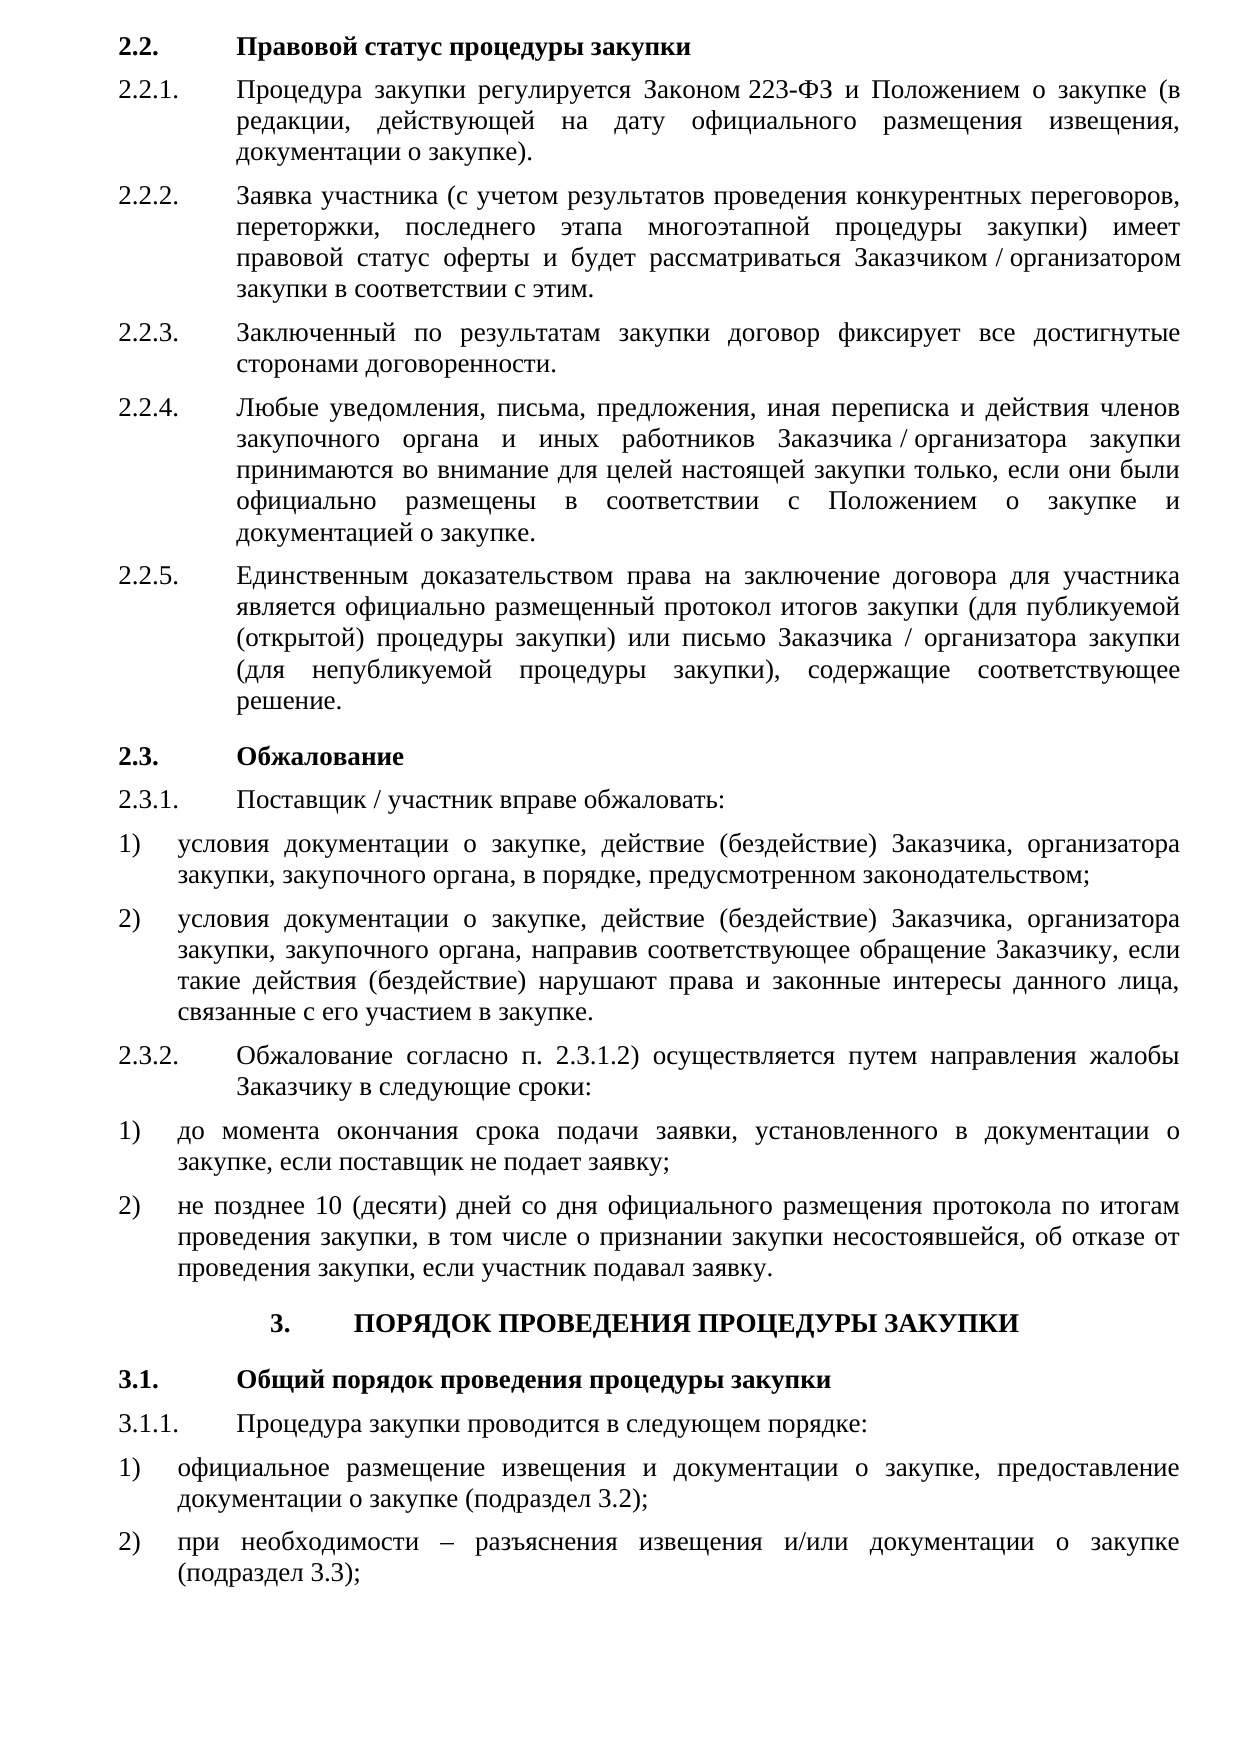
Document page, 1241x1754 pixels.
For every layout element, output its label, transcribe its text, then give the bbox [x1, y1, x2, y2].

text Процедура закупки регулируется Законом 223-ФЗ и Положением о закупке (в редакции, действующей на дату официального размещения извещения, документации о закупке). [118, 73, 1181, 167]
text Обжалование согласно п. 2.3.1.2) осуществляется путем направления жалобы Заказчику в следующие сроки: [118, 1039, 1181, 1101]
text Любые уведомления, письма, предложения, иная переписка и действия членов закупочного органа и иных работников Заказчика / организатора закупки принимаются во внимание для целей настоящей закупки только, если они были официально размещены в соответствии с Положением о закупке и документацией о закупке. [118, 391, 1181, 547]
text условия документации о закупке, действие (бездействие) Заказчика, организатора закупки, закупочного органа, направив соответствующее обращение Заказчику, если такие действия (бездействие) нарушают права и законные интересы данного лица, связанные с его участием в закупке. [118, 902, 1181, 1027]
text Заявка участника (с учетом результатов проведения конкурентных переговоров, переторжки, последнего этапа многоэтапной процедуры закупки) имеет правовой статус оферты и будет рассматриваться Заказчиком / организатором закупки в соответствии с этим. [118, 179, 1181, 304]
text до момента окончания срока подачи заявки, установленного в документации о закупке, если поставщик не подает заявку; [118, 1114, 1181, 1176]
text Обжалование [118, 740, 1181, 771]
text Заключенный по результатам закупки договор фиксирует все достигнутые сторонами договоренности. [118, 316, 1181, 378]
text при необходимости – разъяснения извещения и/или документации о закупке (подраздел 3.3); [118, 1525, 1181, 1588]
text условия документации о закупке, действие (бездействие) Заказчика, организатора закупки, закупочного органа, в порядке, предусмотренном законодательством; [118, 827, 1181, 889]
text официальное размещение извещения и документации о закупке, предоставление документации о закупке (подраздел 3.2); [118, 1451, 1181, 1513]
text Поставщик / участник вправе обжаловать: [118, 784, 1181, 815]
text Процедура закупки проводится в следующем порядке: [118, 1407, 1181, 1438]
text Общий порядок проведения процедуры закупки [118, 1363, 1181, 1394]
text Правовой статус процедуры закупки [118, 29, 1181, 61]
text Единственным доказательством права на заключение договора для участника является официально размещенный протокол итогов закупки (для публикуемой (открытой) процедуры закупки) или письмо Заказчика / организатора закупки (для непубликуемой процедуры закупки), содержащие соответствующее решение. [118, 559, 1181, 715]
text не позднее 10 (десяти) дней со дня официального размещения протокола по итогам проведения закупки, в том числе о признании закупки несостоявшейся, об отказе от проведения закупки, если участник подавал заявку. [118, 1189, 1181, 1282]
text Порядок проведения процедуры закупки [118, 1307, 1181, 1338]
